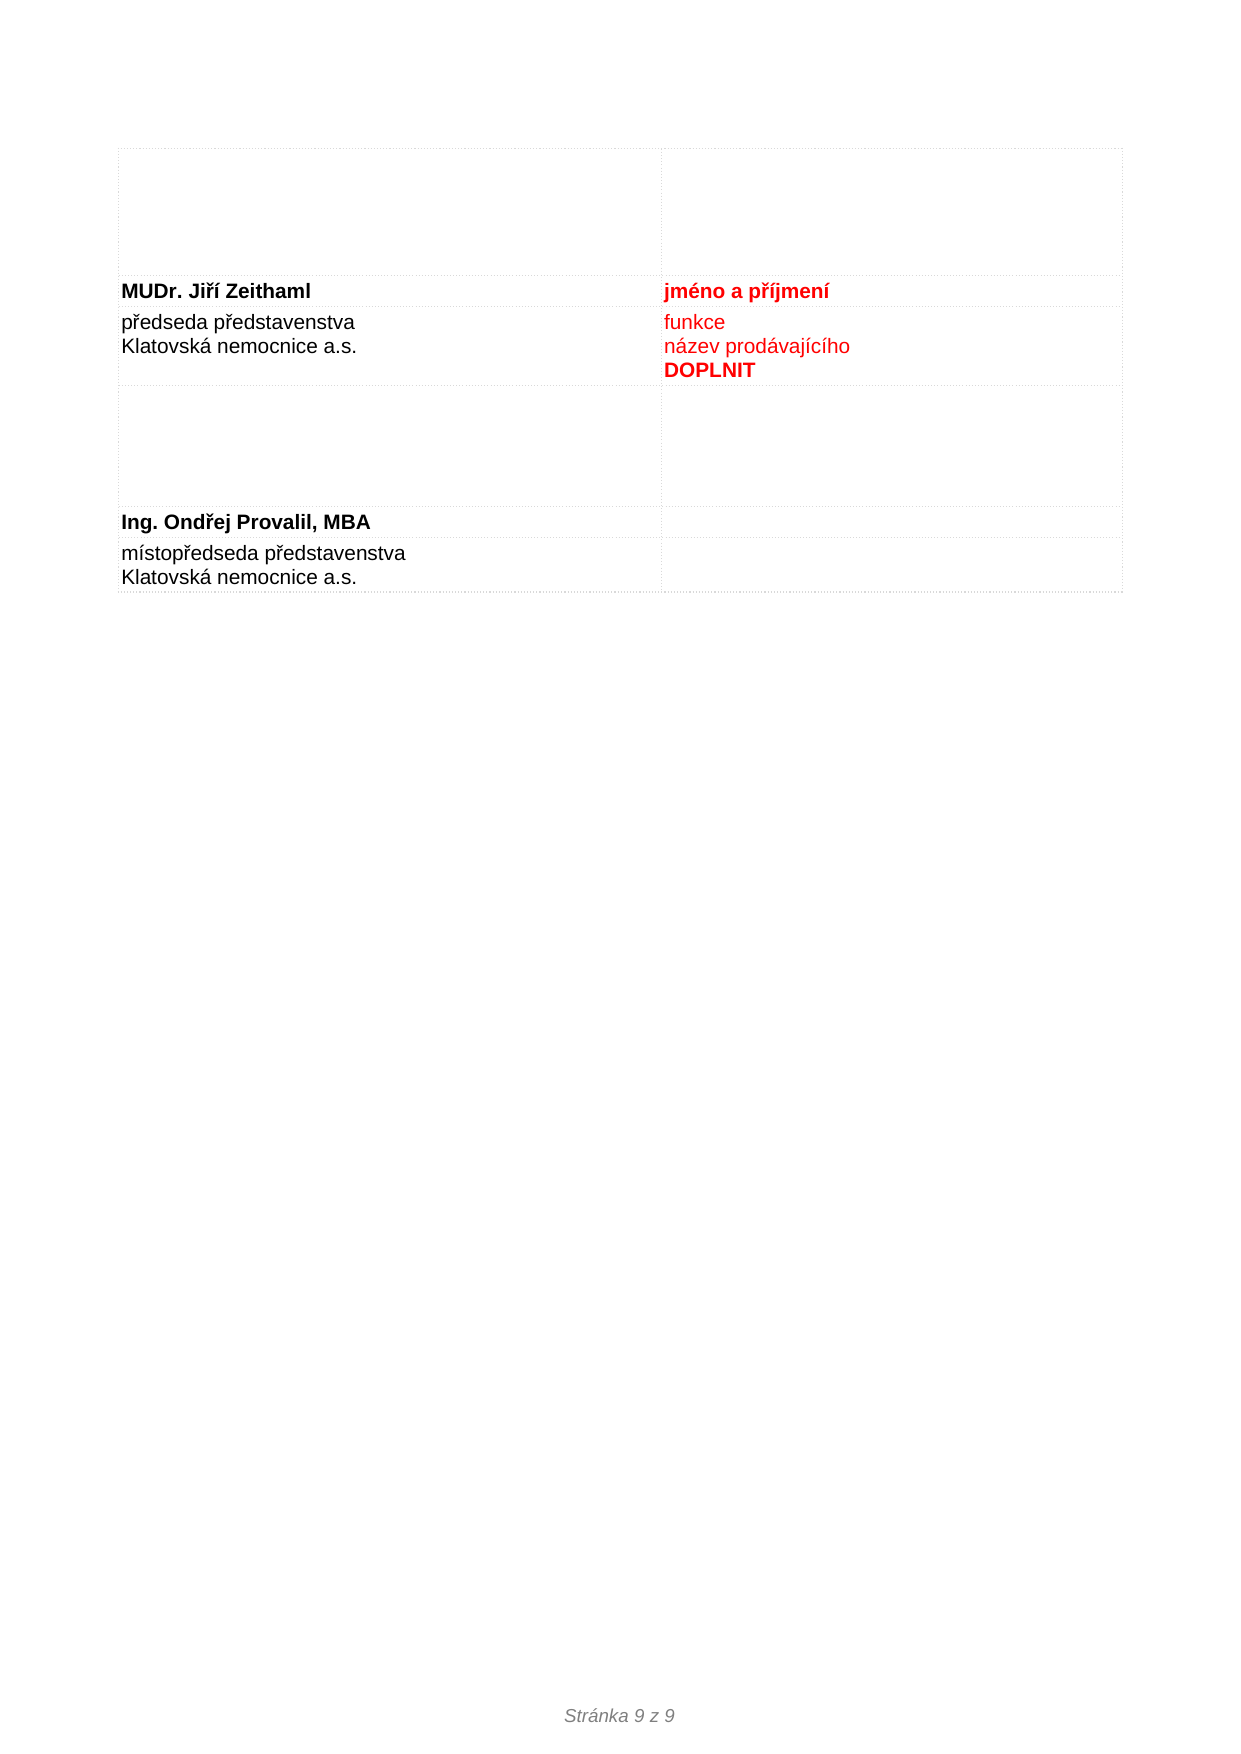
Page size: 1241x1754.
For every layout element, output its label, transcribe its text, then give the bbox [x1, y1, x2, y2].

table_cell [661, 385, 1122, 506]
table_cell jméno a příjmení [661, 275, 1122, 306]
table_cell předseda představenstva Klatovská nemocnice a.s. [118, 306, 661, 385]
table_cell MUDr. Jiří Zeithaml [118, 275, 661, 306]
table_cell [118, 385, 661, 506]
table_cell [661, 537, 1122, 591]
table_cell [661, 148, 1122, 275]
table_cell [118, 148, 661, 275]
table_cell [661, 506, 1122, 537]
table_cell funkce název prodávajícího DOPLNIT [661, 306, 1122, 385]
table_cell Ing. Ondřej Provalil, MBA [118, 506, 661, 537]
table_cell místopředseda představenstva Klatovská nemocnice a.s. [118, 537, 661, 591]
